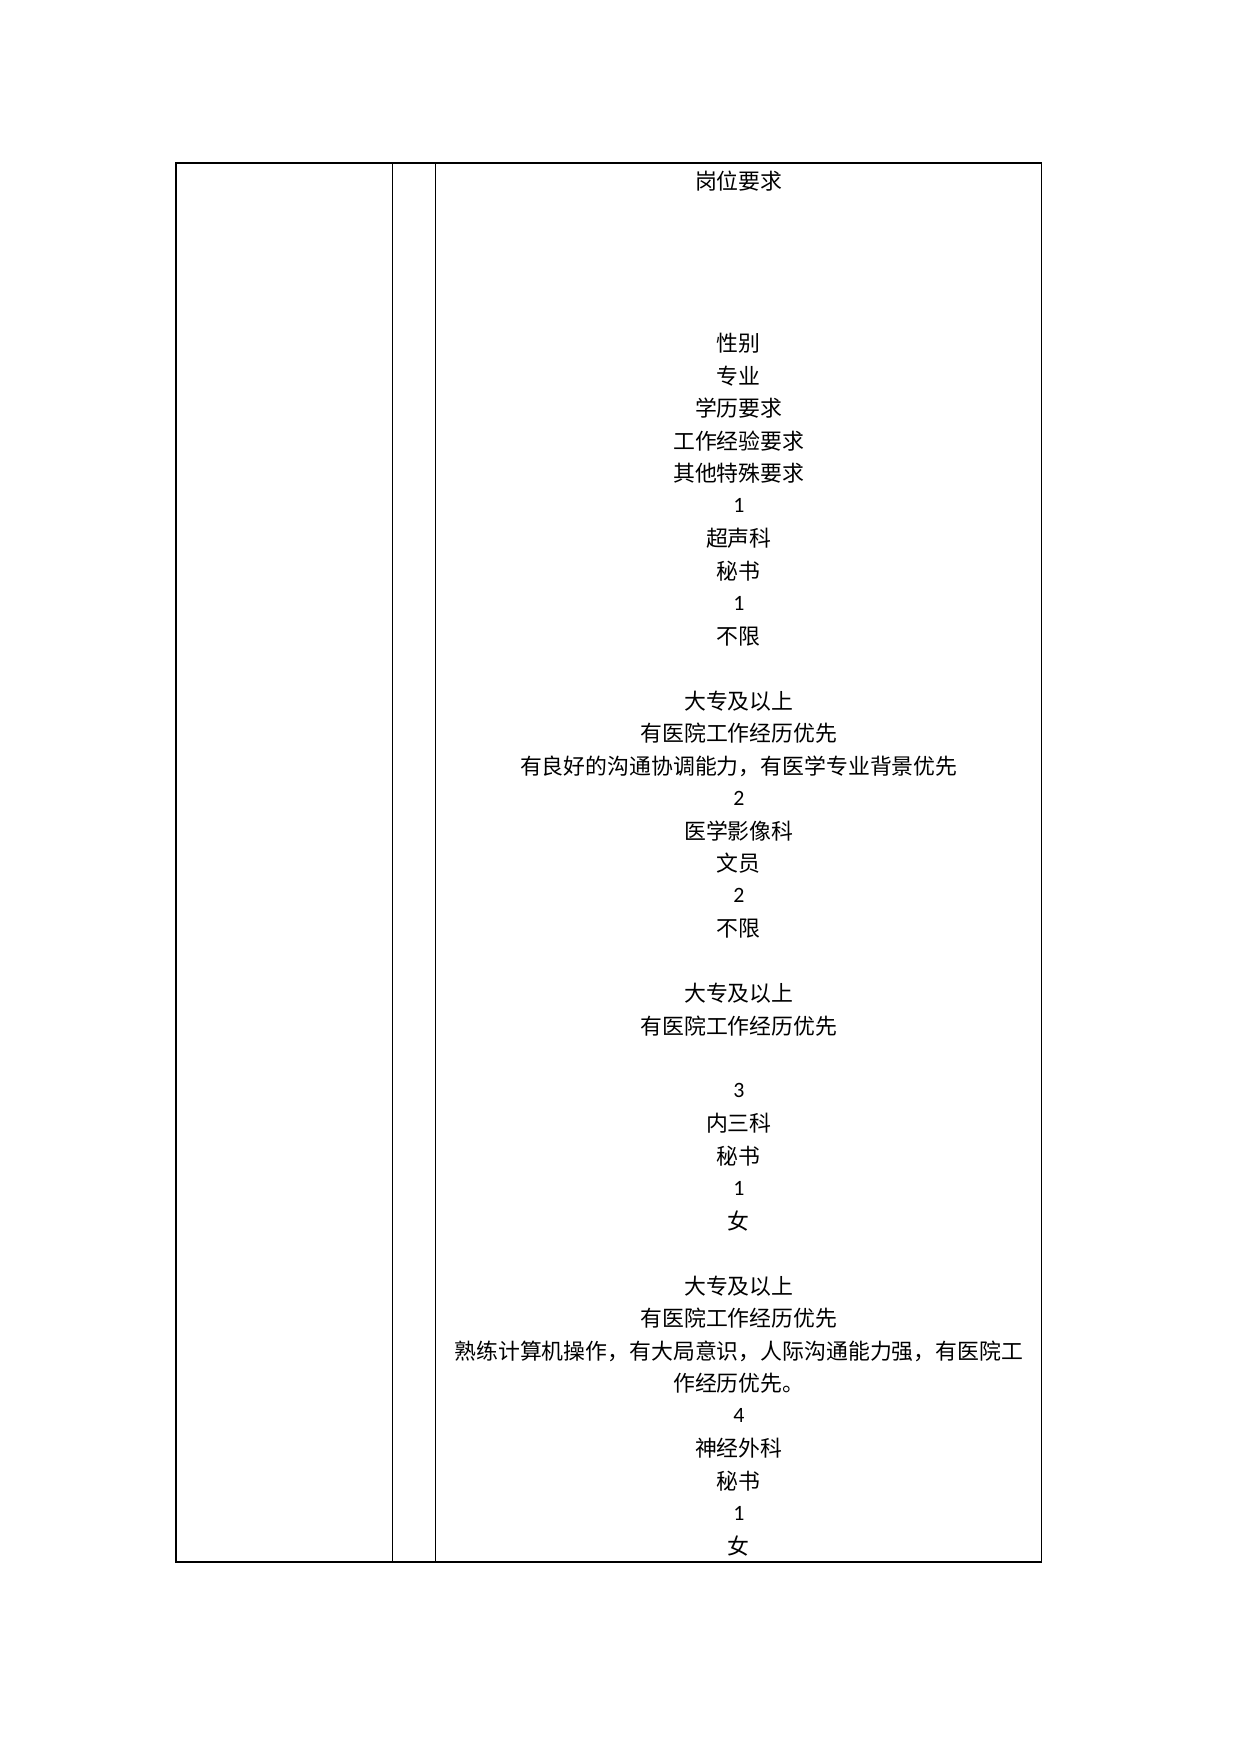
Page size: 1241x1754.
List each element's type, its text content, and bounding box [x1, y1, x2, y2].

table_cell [436, 164, 1041, 1561]
table_cell [177, 164, 392, 1561]
table_cell 2 [393, 164, 435, 1561]
